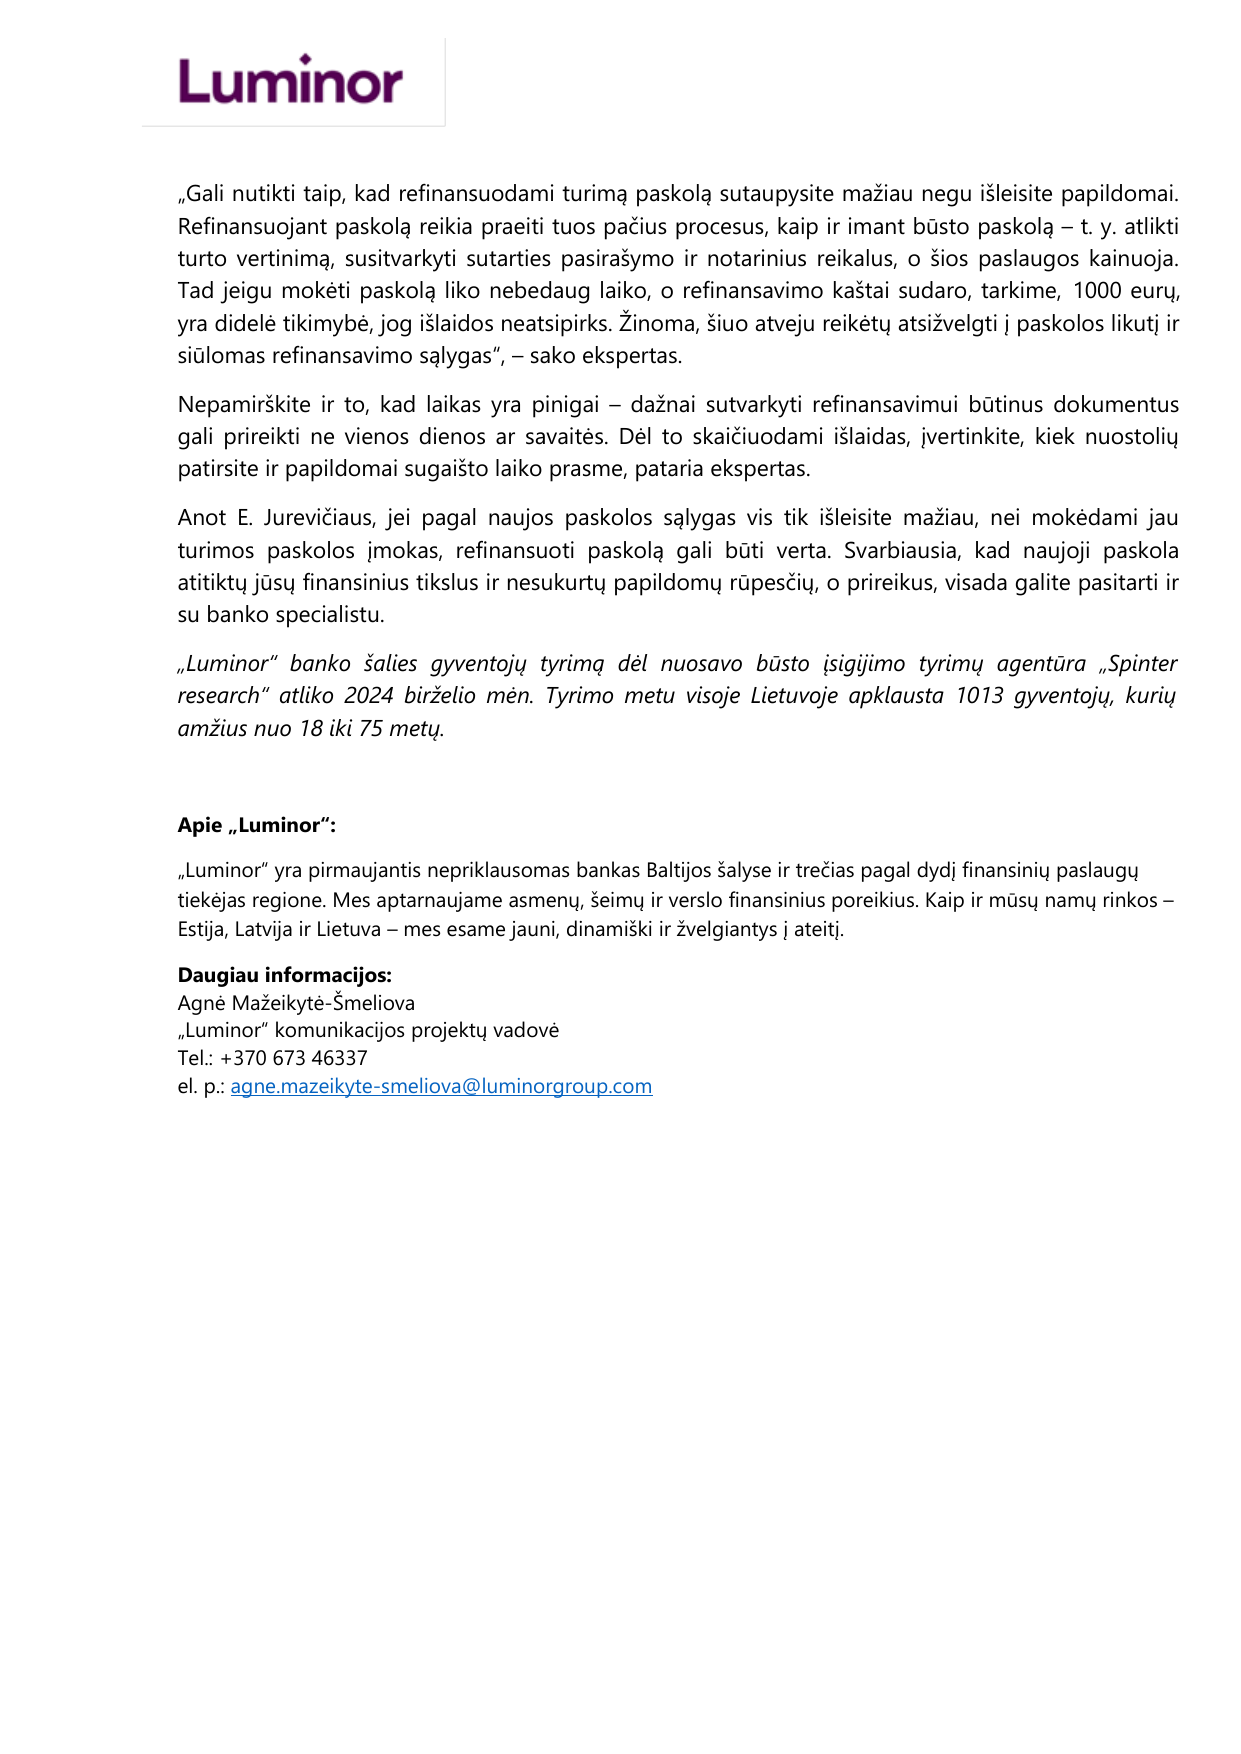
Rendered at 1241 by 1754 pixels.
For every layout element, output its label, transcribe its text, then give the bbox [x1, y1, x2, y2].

text Nepamirškite ir to, kad laikas yra pinigai – dažnai sutvarkyti refinansavimui būtinus dokumentus gali prireikti ne vienos dienos ar savaitės. Dėl to skaičiuodami išlaidas, įvertinkite, kiek nuostolių patirsite ir papildomai sugaišto laiko prasme, pataria ekspertas. [177, 388, 1181, 483]
text „Luminor“ yra pirmaujantis nepriklausomas bankas Baltijos šalyse ir trečias pagal dydį finansinių paslaugų tiekėjas regione. Mes aptarnaujame asmenų, šeimų ir verslo finansinius poreikius. Kaip ir mūsų namų rinkos – Estija, Latvija ir Lietuva – mes esame jauni, dinamiški ir žvelgiantys į ateitį. [177, 855, 1181, 942]
text „Gali nutikti taip, kad refinansuodami turimą paskolą sutaupysite mažiau negu išleisite papildomai. Refinansuojant paskolą reikia praeiti tuos pačius procesus, kaip ir imant būsto paskolą – t. y. atlikti turto vertinimą, susitvarkyti sutarties pasirašymo ir notarinius reikalus, o šios paslaugos kainuoja. Tad jeigu mokėti paskolą liko nebedaug laiko, o refinansavimo kaštai sudaro, tarkime, 1000 eurų, yra didelė tikimybė, jog išlaidos neatsipirks. Žinoma, šiuo atveju reikėtų atsižvelgti į paskolos likutį ir siūlomas refinansavimo sąlygas“, – sako ekspertas. [177, 177, 1181, 369]
text Apie „Luminor“: [177, 809, 1181, 837]
picture [141, 38, 447, 128]
text Daugiau informacijos: Agnė Mažeikytė-Šmeliova „Luminor“ komunikacijos projektų vadovė Tel.: +370 673 46337 el. p.: agne.mazeikyte-smeliova@luminorgroup.com [177, 960, 1181, 1098]
text Anot E. Jurevičiaus, jei pagal naujos paskolos sąlygas vis tik išleisite mažiau, nei mokėdami jau turimos paskolos įmokas, refinansuoti paskolą gali būti verta. Svarbiausia, kad naujoji paskola atitiktų jūsų finansinius tikslus ir nesukurtų papildomų rūpesčių, o prireikus, visada galite pasitarti ir su banko specialistu. [177, 501, 1181, 628]
text „Luminor“ banko šalies gyventojų tyrimą dėl nuosavo būsto įsigijimo tyrimų agentūra „Spinter research“ atliko 2024 birželio mėn. Tyrimo metu visoje Lietuvoje apklausta 1013 gyventojų, kurių amžius nuo 18 iki 75 metų. [177, 647, 1181, 742]
